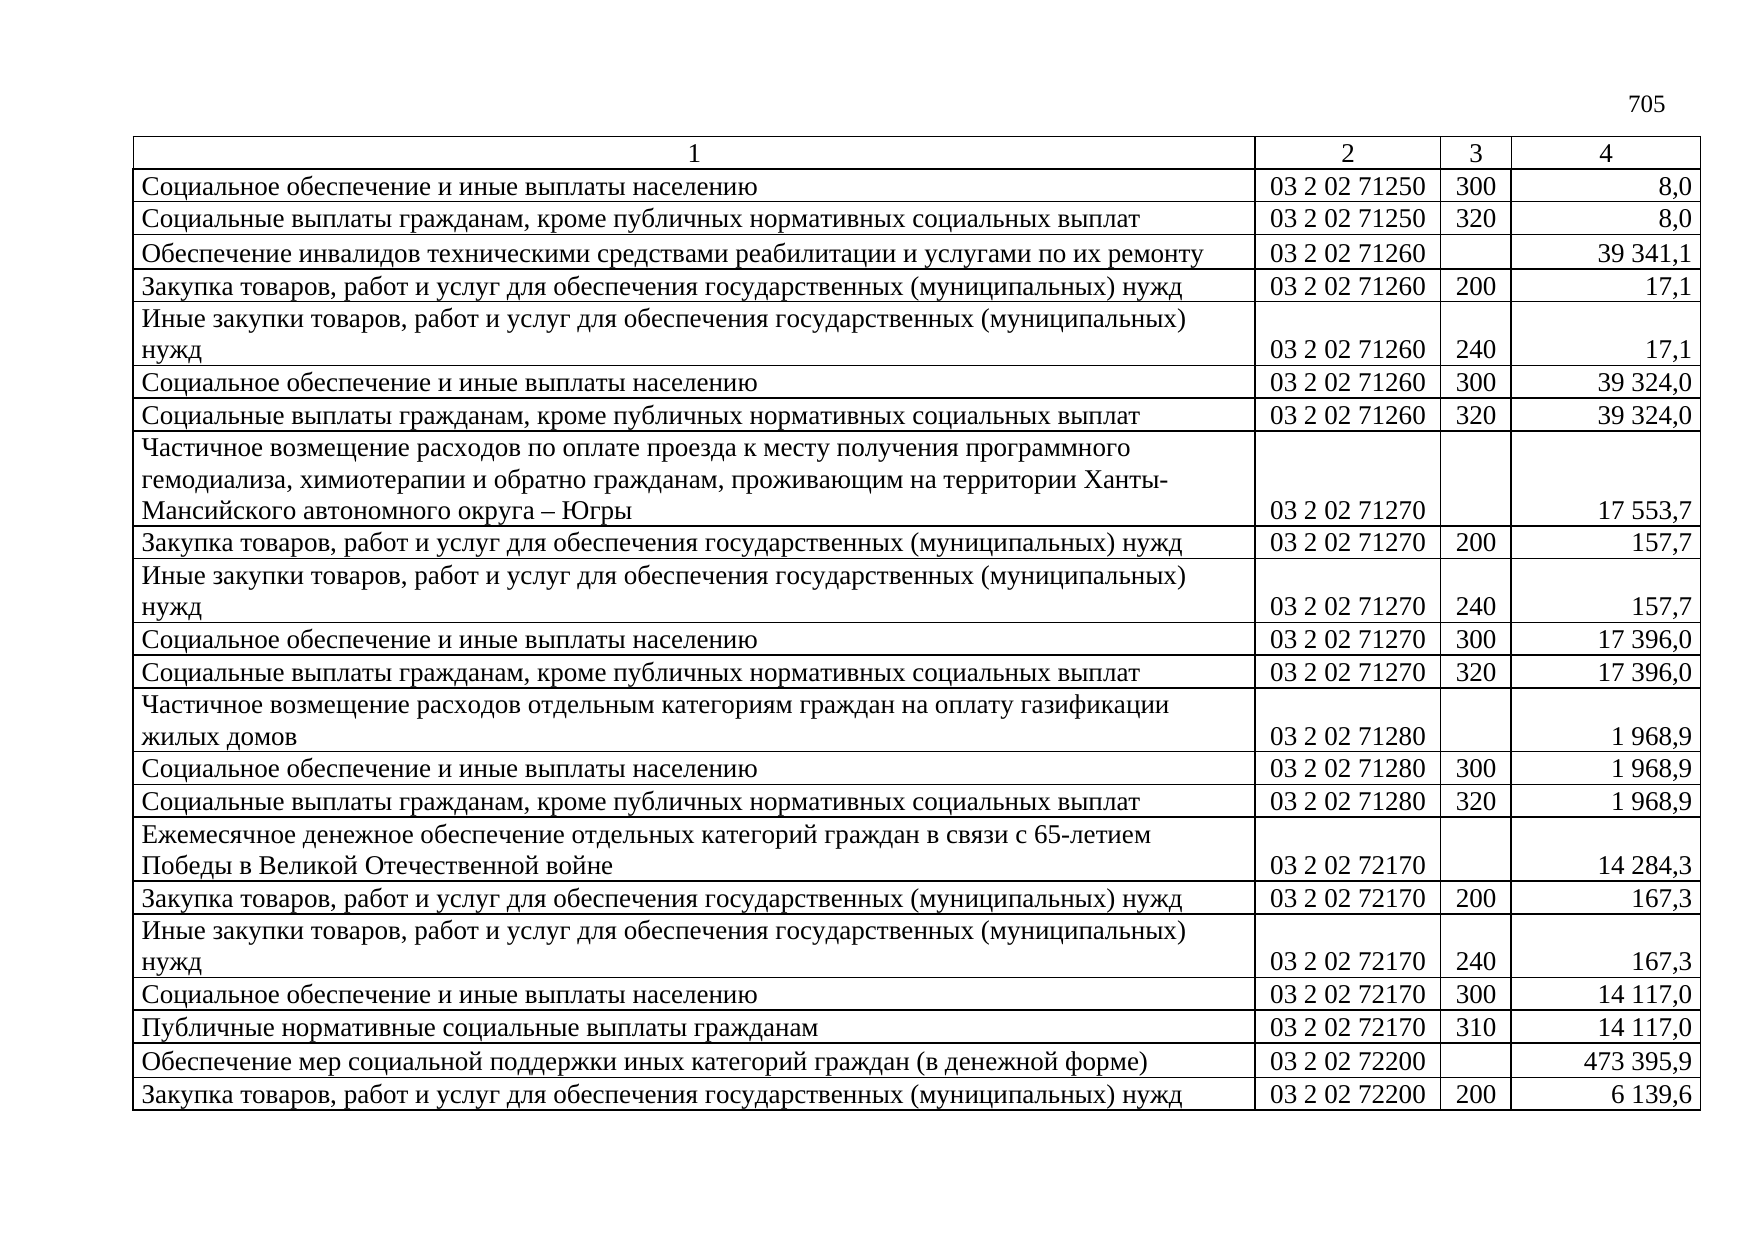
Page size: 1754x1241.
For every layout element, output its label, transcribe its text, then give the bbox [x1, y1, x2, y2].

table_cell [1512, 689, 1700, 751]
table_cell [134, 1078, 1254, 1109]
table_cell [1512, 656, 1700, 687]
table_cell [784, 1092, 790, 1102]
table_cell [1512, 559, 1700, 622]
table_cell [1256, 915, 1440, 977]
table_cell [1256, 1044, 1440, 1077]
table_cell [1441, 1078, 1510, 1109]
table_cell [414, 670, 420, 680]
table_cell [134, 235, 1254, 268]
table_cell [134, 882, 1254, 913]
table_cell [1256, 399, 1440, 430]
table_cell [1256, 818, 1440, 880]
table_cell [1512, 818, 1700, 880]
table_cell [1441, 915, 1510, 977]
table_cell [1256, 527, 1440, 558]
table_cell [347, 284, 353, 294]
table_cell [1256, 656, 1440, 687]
table_header 2 [1256, 137, 1440, 168]
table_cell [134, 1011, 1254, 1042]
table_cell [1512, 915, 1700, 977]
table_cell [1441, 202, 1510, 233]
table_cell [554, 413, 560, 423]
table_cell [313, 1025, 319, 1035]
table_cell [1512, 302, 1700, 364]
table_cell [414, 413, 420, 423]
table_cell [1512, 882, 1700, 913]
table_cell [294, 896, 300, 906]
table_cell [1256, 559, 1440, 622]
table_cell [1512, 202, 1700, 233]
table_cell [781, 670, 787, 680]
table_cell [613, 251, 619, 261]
table_header 4 [1512, 137, 1700, 168]
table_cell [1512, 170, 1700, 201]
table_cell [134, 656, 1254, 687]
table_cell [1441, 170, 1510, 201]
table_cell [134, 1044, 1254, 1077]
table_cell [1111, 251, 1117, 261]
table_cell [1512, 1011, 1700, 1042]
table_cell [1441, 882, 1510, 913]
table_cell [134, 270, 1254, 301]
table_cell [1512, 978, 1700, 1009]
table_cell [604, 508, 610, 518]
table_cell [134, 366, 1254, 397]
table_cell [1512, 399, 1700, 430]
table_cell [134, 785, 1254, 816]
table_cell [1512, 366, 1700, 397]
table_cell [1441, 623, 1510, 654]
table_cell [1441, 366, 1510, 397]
table_header 3 [1441, 137, 1511, 168]
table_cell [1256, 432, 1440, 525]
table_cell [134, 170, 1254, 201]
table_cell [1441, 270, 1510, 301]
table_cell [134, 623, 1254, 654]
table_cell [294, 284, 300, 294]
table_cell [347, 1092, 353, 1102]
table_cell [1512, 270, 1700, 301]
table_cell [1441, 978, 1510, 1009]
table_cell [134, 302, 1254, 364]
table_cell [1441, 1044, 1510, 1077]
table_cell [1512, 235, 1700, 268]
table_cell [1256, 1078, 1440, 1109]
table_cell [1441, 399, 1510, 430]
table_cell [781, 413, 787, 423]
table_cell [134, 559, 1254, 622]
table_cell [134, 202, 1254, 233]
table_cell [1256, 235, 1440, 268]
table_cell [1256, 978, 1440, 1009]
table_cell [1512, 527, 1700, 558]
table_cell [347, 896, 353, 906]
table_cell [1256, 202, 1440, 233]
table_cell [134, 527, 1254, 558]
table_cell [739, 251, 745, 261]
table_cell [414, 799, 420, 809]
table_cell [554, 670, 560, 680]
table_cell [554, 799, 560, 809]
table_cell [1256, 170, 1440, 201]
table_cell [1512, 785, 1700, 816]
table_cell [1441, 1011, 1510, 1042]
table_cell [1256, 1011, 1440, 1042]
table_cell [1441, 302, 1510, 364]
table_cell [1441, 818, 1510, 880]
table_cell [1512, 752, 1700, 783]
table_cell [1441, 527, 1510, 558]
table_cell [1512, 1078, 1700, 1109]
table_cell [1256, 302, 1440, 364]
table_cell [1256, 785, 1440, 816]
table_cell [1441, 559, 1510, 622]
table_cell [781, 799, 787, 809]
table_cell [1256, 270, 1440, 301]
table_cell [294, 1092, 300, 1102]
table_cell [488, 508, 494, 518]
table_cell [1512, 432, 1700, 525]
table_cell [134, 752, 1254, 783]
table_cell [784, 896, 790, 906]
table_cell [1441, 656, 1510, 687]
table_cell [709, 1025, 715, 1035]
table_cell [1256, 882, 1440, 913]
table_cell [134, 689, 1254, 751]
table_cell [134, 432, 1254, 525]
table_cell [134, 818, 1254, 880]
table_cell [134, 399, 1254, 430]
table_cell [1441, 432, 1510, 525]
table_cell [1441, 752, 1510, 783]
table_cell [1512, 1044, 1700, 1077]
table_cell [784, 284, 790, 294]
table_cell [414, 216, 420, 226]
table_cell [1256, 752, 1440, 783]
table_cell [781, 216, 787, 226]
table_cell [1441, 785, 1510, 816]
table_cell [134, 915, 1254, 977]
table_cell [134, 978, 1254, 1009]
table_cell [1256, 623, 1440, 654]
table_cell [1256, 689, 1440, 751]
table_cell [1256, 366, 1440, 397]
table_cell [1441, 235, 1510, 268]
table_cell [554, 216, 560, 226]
table_header 1 [134, 137, 1254, 168]
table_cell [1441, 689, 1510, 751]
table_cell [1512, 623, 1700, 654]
